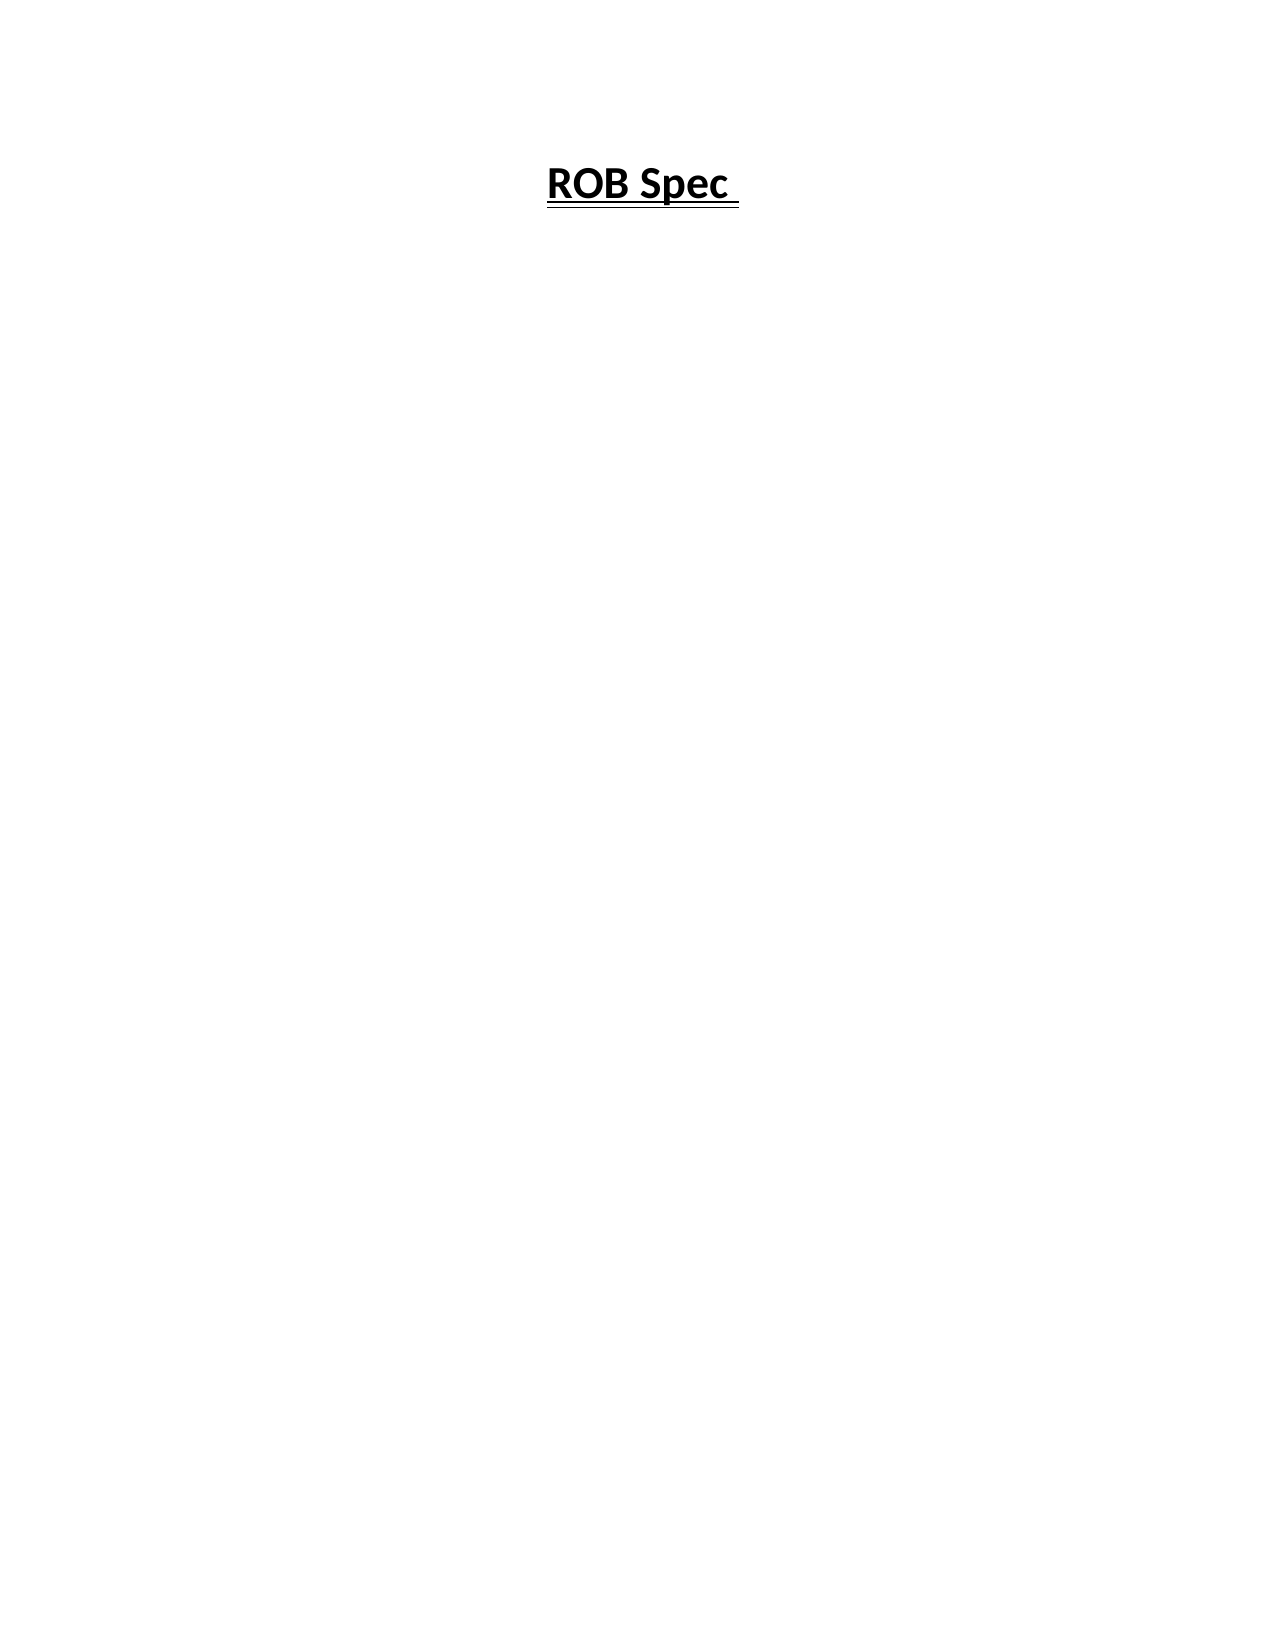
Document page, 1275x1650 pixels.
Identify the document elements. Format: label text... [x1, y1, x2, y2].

subtitle ROB Spec [150, 154, 1125, 210]
